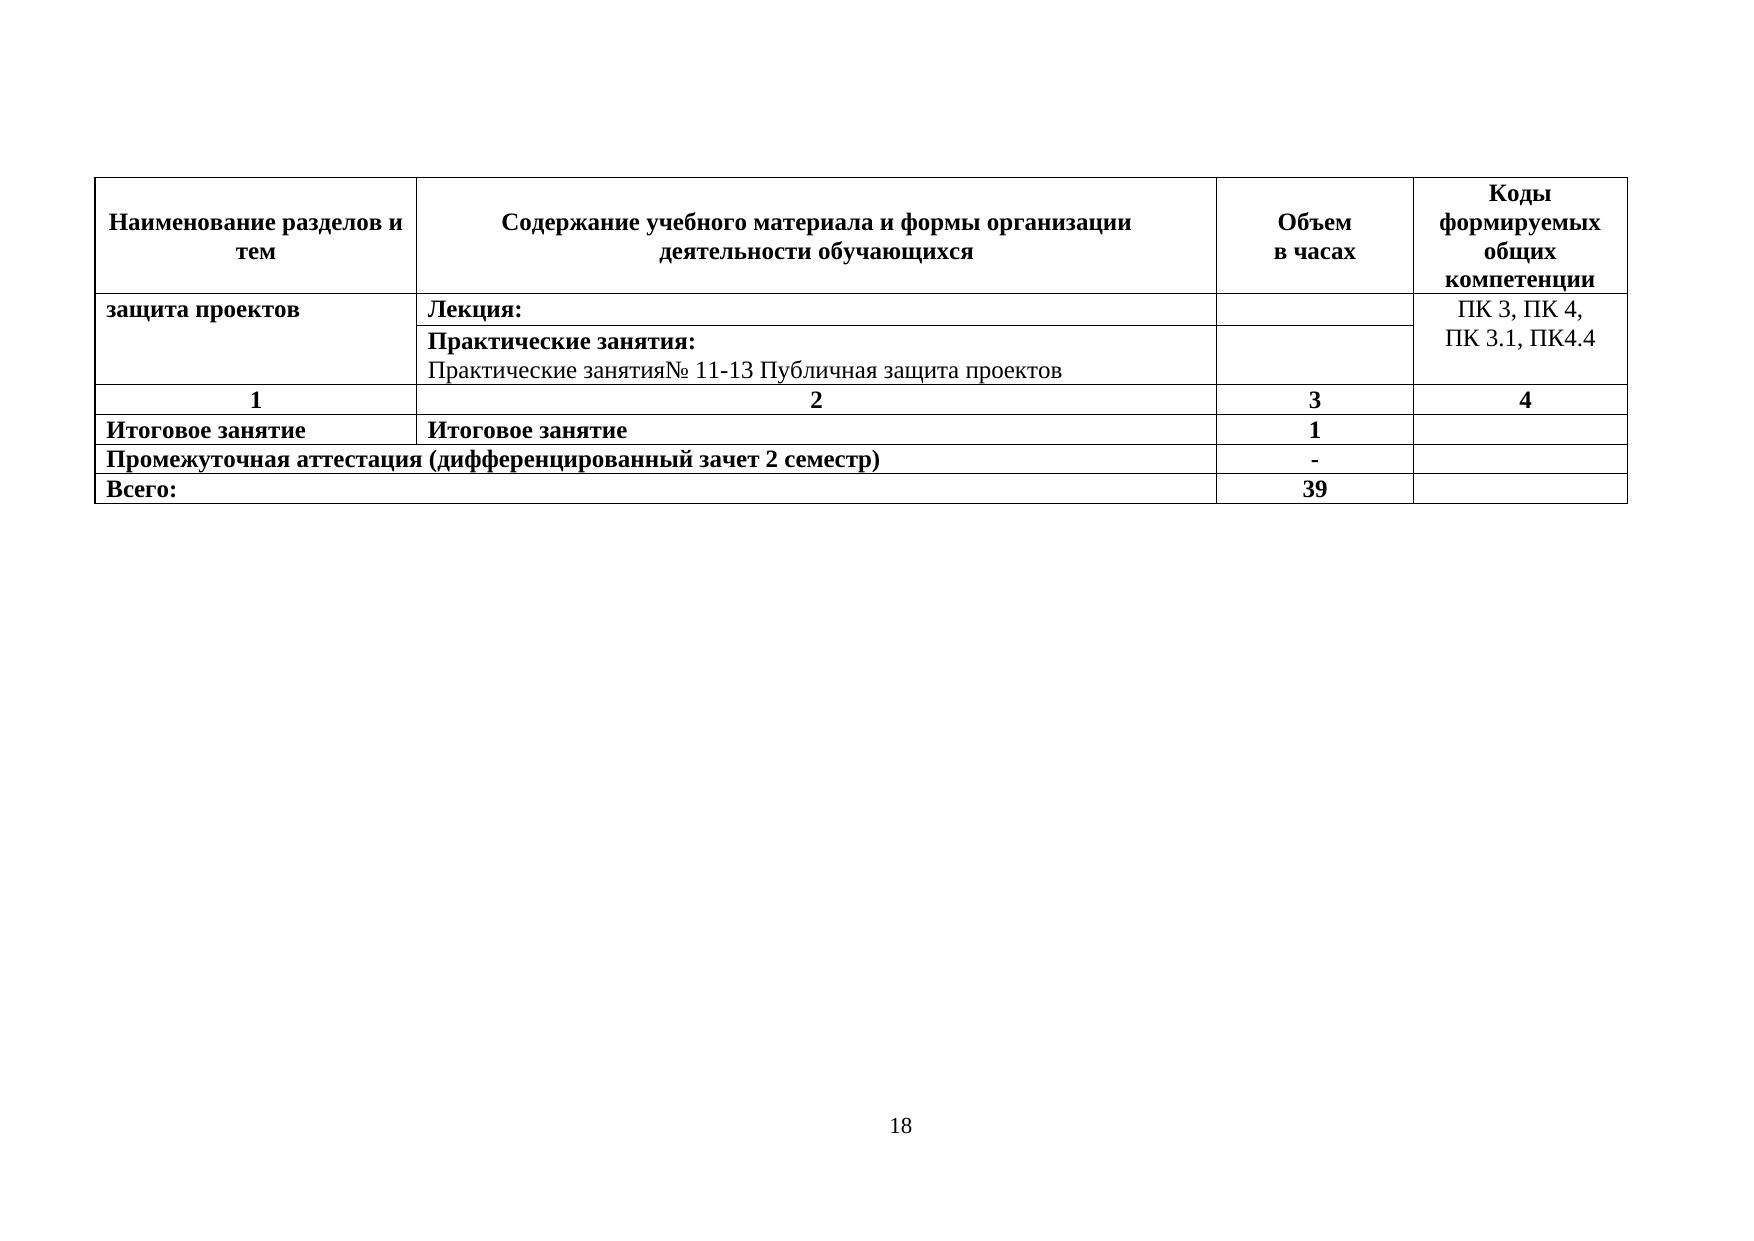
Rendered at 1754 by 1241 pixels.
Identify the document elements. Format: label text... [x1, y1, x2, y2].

table_cell Итоговое занятие [417, 415, 1216, 443]
table_cell 4 [1414, 385, 1627, 414]
table_cell [1414, 474, 1627, 503]
table_cell [1217, 326, 1413, 384]
table_cell 6 [1217, 294, 1413, 325]
table_cell Тема 16. Публичная защита проектов [96, 294, 416, 384]
table_cell [1414, 445, 1627, 473]
table_cell Практические занятия: Практические занятия№ 11-13 Публичная защита проектов [417, 326, 1216, 384]
table_cell 2 [417, 385, 1216, 414]
table_cell Промежуточная аттестация (дифференцированный зачет 2 семестр) [96, 445, 1216, 473]
table_cell Итоговое занятие [96, 415, 416, 443]
table_cell Лекция: [417, 294, 1216, 325]
table_header Объем в часах [1217, 178, 1413, 293]
table_cell 1 [1217, 415, 1413, 443]
table_header Наименование разделов и тем [96, 178, 416, 293]
table_cell 39 [1217, 474, 1413, 503]
table_header Содержание учебного материала и формы организации деятельности обучающихся [417, 178, 1216, 293]
table_cell ОК 01-ОК 07 ПК 3, ПК 4, ПК 3.1, ПК4.4 [1414, 294, 1627, 384]
table_cell - [1217, 445, 1413, 473]
table_header Коды формируемых общих компетенции [1414, 178, 1627, 293]
table_cell 1 [96, 385, 416, 414]
table_cell [1414, 415, 1627, 443]
table_cell Всего: [96, 474, 1216, 503]
table_cell 3 [1217, 385, 1413, 414]
